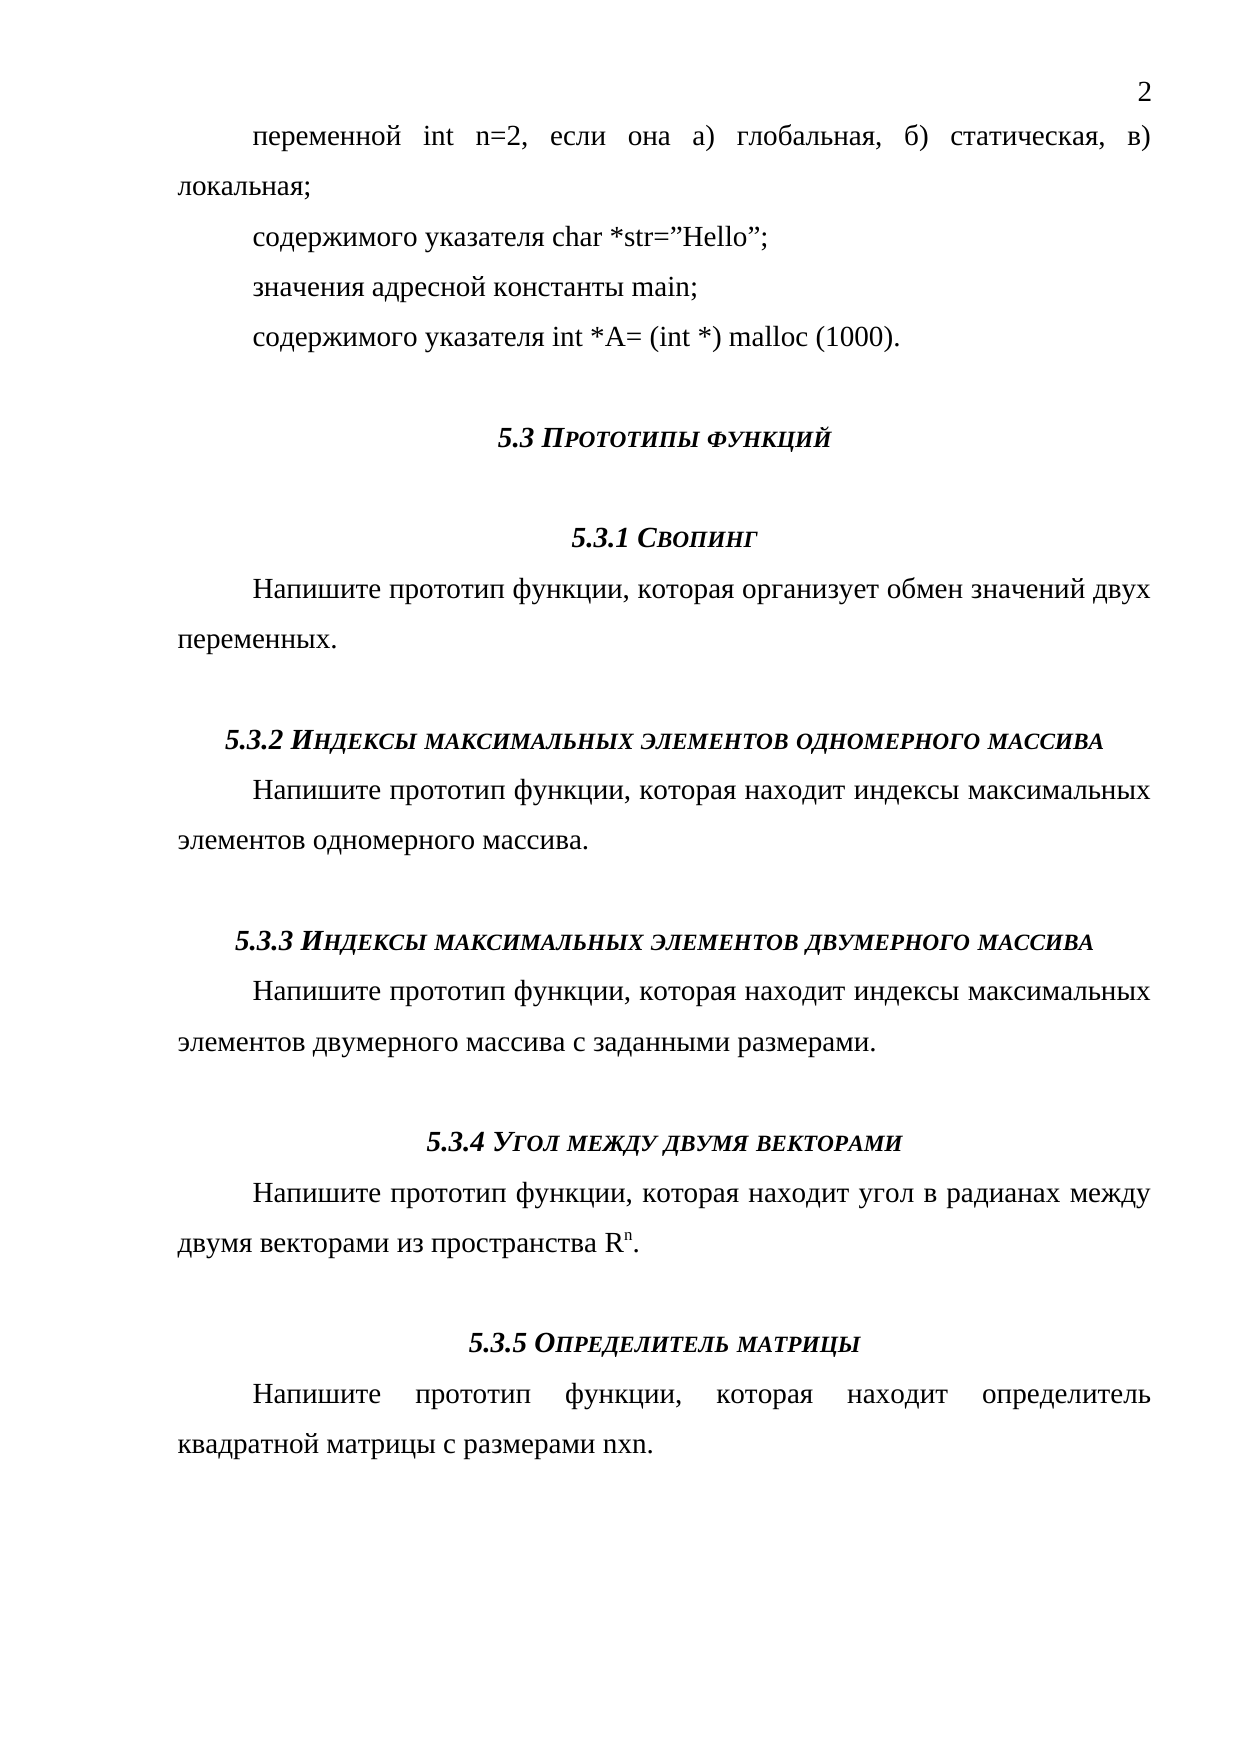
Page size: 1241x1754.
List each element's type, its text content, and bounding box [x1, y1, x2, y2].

subtitle 5.3.3 Индексы максимальных элементов двумерного массива [177, 923, 1152, 957]
subtitle 5.3.4 Угол между двумя векторами [177, 1124, 1152, 1158]
text Напишите прототип функции, которая находит определитель квадратной матрицы с размерами nxn. [177, 1376, 1152, 1460]
subtitle 5.3.2 Индексы максимальных элементов одномерного массива [177, 722, 1152, 755]
text Напишите прототип функции, которая находит индексы максимальных элементов двумерного массива с заданными размерами. [177, 973, 1152, 1057]
subtitle 5.3.5 Определитель матрицы [177, 1326, 1152, 1359]
text Напишите прототип функции, которая организует обмен значений двух переменных. [177, 571, 1152, 655]
text Напишите прототип функции, которая находит угол в радианах между двумя векторами из пространства Rn. [177, 1175, 1152, 1258]
text содержимого указателя char *str=”Hello”; [177, 219, 1152, 252]
subtitle 5.3.1 Свопинг [177, 521, 1152, 554]
subtitle 5.3 Прототипы функций [177, 420, 1152, 453]
text переменной int n=2, если она а) глобальная, б) статическая, в) локальная; [177, 118, 1152, 202]
text Напишите прототип функции, которая находит индексы максимальных элементов одномерного массива. [177, 772, 1152, 856]
text значения адресной константы main; [177, 269, 1152, 303]
text содержимого указателя int *A= (int *) malloc (1000). [177, 319, 1152, 353]
